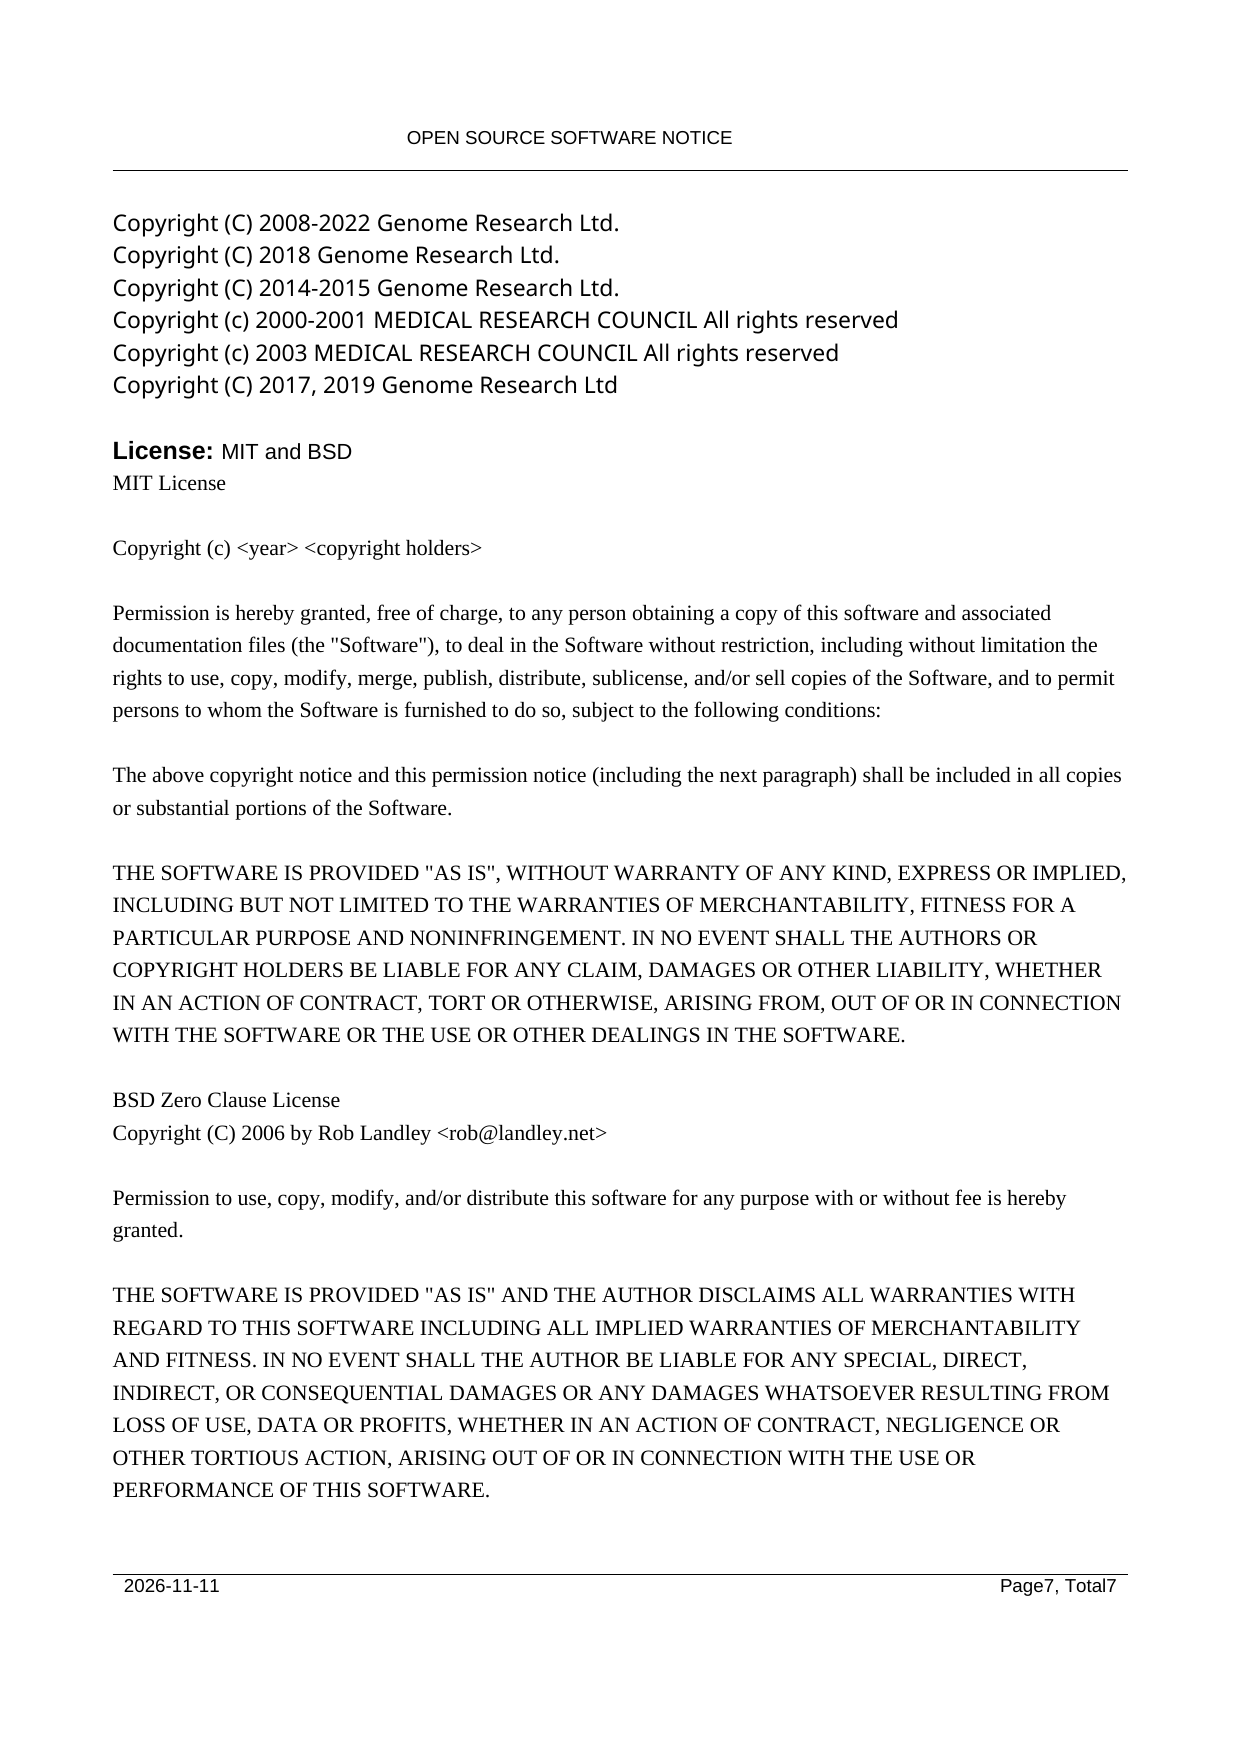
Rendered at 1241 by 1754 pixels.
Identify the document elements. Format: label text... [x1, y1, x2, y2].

text License: MIT and BSD [112, 434, 1128, 466]
text MIT License Copyright (c) <year> <copyright holders> Permission is hereby granted, free of charge, to any person obtaining a copy of this software and associated documentation files (the "Software"), to deal in the Software without restriction, including without limitation the rights to use, copy, modify, merge, publish, distribute, sublicense, and/or sell copies of the Software, and to permit persons to whom the Software is furnished to do so, subject to the following conditions: The above copyright notice and this permission notice (including the next paragraph) shall be included in all copies or substantial portions of the Software. THE SOFTWARE IS PROVIDED "AS IS", WITHOUT WARRANTY OF ANY KIND, EXPRESS OR IMPLIED, INCLUDING BUT NOT LIMITED TO THE WARRANTIES OF MERCHANTABILITY, FITNESS FOR A PARTICULAR PURPOSE AND NONINFRINGEMENT. IN NO EVENT SHALL THE AUTHORS OR COPYRIGHT HOLDERS BE LIABLE FOR ANY CLAIM, DAMAGES OR OTHER LIABILITY, WHETHER IN AN ACTION OF CONTRACT, TORT OR OTHERWISE, ARISING FROM, OUT OF OR IN CONNECTION WITH THE SOFTWARE OR THE USE OR OTHER DEALINGS IN THE SOFTWARE. BSD Zero Clause License Copyright (C) 2006 by Rob Landley <rob@landley.net> Permission to use, copy, modify, and/or distribute this software for any purpose with or without fee is hereby granted. THE SOFTWARE IS PROVIDED "AS IS" AND THE AUTHOR DISCLAIMS ALL WARRANTIES WITH REGARD TO THIS SOFTWARE INCLUDING ALL IMPLIED WARRANTIES OF MERCHANTABILITY AND FITNESS. IN NO EVENT SHALL THE AUTHOR BE LIABLE FOR ANY SPECIAL, DIRECT, INDIRECT, OR CONSEQUENTIAL DAMAGES OR ANY DAMAGES WHATSOEVER RESULTING FROM LOSS OF USE, DATA OR PROFITS, WHETHER IN AN ACTION OF CONTRACT, NEGLIGENCE OR OTHER TORTIOUS ACTION, ARISING OUT OF OR IN CONNECTION WITH THE USE OR PERFORMANCE OF THIS SOFTWARE. [112, 466, 1128, 1539]
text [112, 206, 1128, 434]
